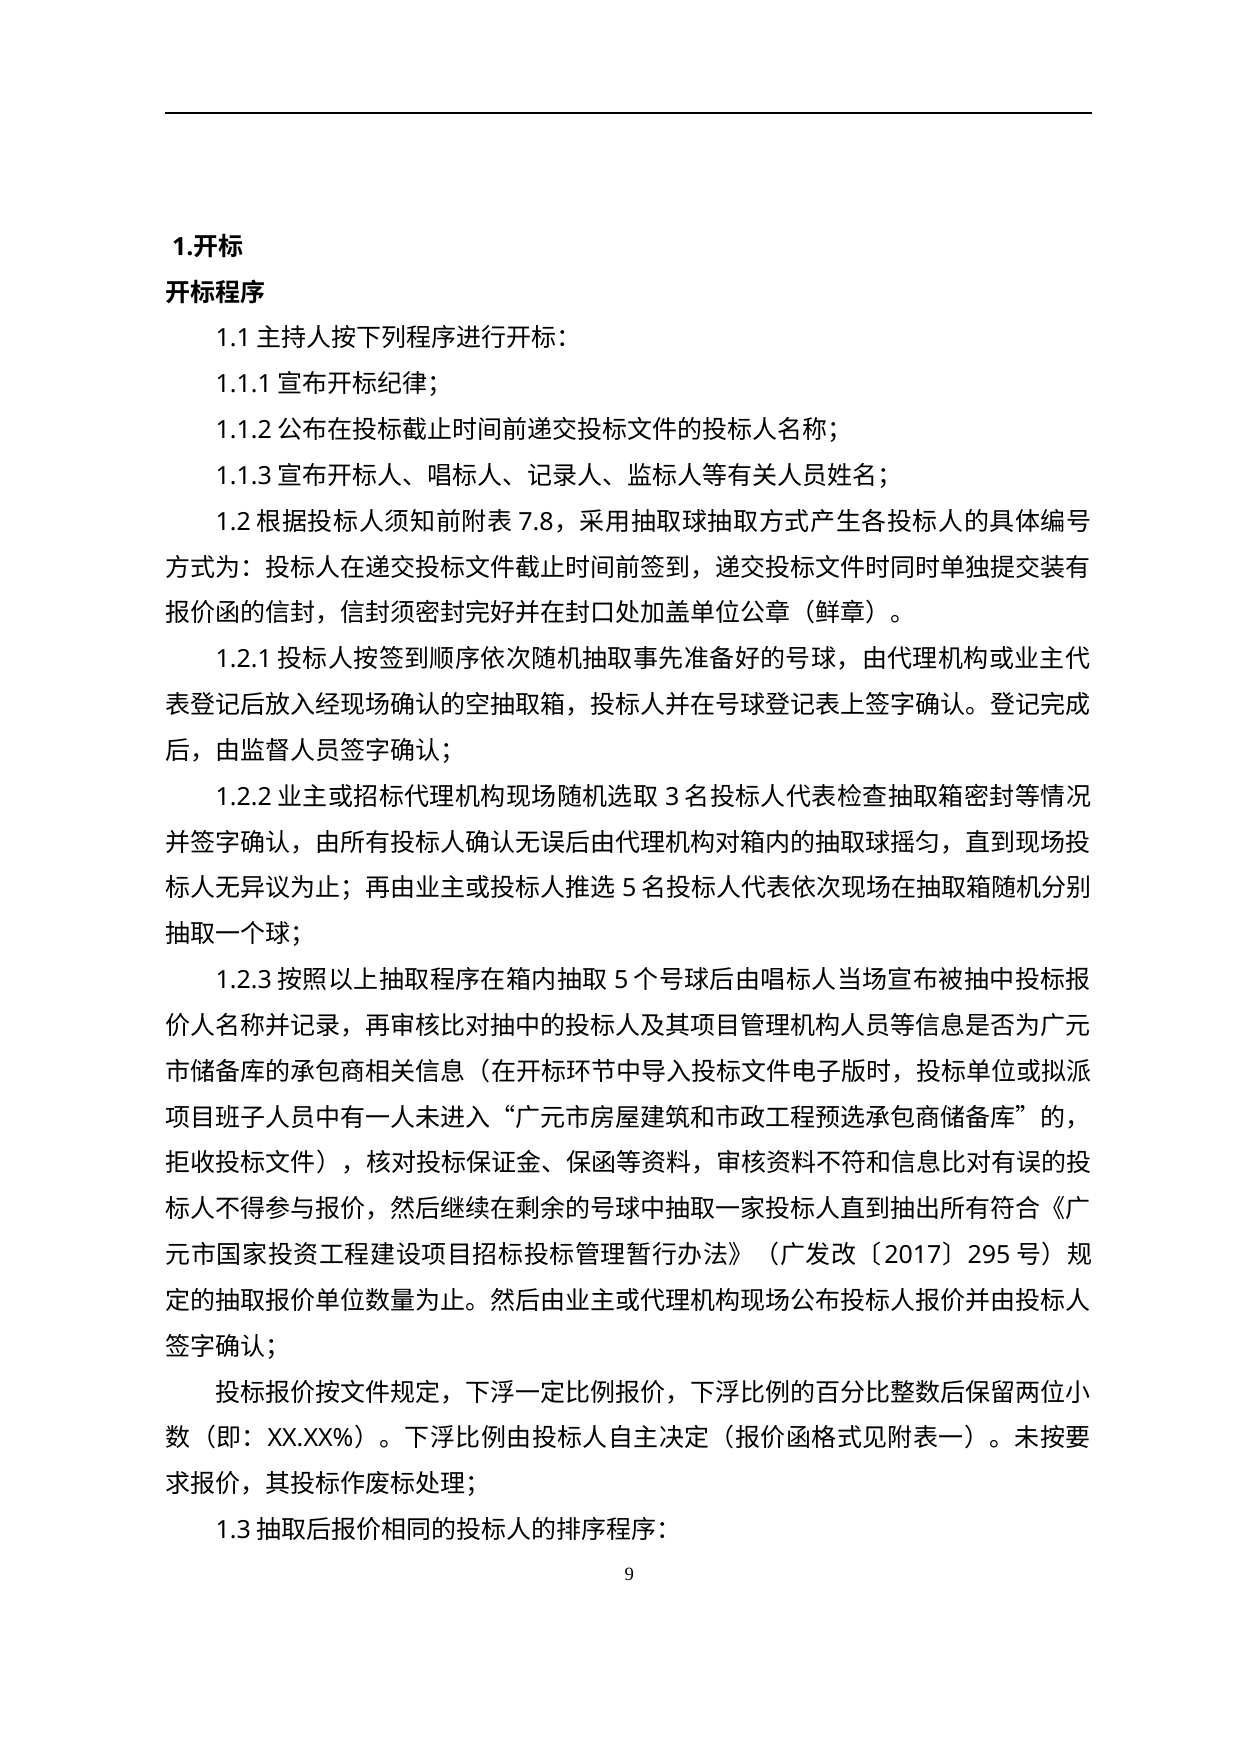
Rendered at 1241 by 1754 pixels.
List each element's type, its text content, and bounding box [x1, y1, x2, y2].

text 1.2.2业主或招标代理机构现场随机选取3名投标人代表检查抽取箱密封等情况并签字确认，由所有投标人确认无误后由代理机构对箱内的抽取球摇匀，直到现场投标人无异议为止；再由业主或投标人推选5名投标人代表依次现场在抽取箱随机分别抽取一个球； [165, 768, 1092, 952]
text 1.1.3宣布开标人、唱标人、记录人、监标人等有关人员姓名； [165, 448, 1092, 493]
text 1.1.2公布在投标截止时间前递交投标文件的投标人名称； [165, 402, 1092, 448]
text 1.3抽取后报价相同的投标人的排序程序： [165, 1502, 1092, 1548]
subtitle 1.开标 [165, 218, 1092, 264]
text 1.1主持人按下列程序进行开标： [165, 310, 1092, 356]
text 1.2根据投标人须知前附表7.8，采用抽取球抽取方式产生各投标人的具体编号方式为：投标人在递交投标文件截止时间前签到，递交投标文件时同时单独提交装有报价函的信封，信封须密封完好并在封口处加盖单位公章（鲜章）。 [165, 493, 1092, 631]
subtitle 开标程序 [165, 264, 1092, 310]
text 1.2.1投标人按签到顺序依次随机抽取事先准备好的号球，由代理机构或业主代表登记后放入经现场确认的空抽取箱，投标人并在号球登记表上签字确认。登记完成后，由监督人员签字确认； [165, 631, 1092, 768]
text 1.2.3按照以上抽取程序在箱内抽取5个号球后由唱标人当场宣布被抽中投标报价人名称并记录，再审核比对抽中的投标人及其项目管理机构人员等信息是否为广元市储备库的承包商相关信息（在开标环节中导入投标文件电子版时，投标单位或拟派项目班子人员中有一人未进入“广元市房屋建筑和市政工程预选承包商储备库”的，拒收投标文件），核对投标保证金、保函等资料，审核资料不符和信息比对有误的投标人不得参与报价，然后继续在剩余的号球中抽取一家投标人直到抽出所有符合《广元市国家投资工程建设项目招标投标管理暂行办法》（广发改〔2017〕295号）规定的抽取报价单位数量为止。然后由业主或代理机构现场公布投标人报价并由投标人签字确认； [165, 952, 1092, 1364]
text 投标报价按文件规定，下浮一定比例报价，下浮比例的百分比整数后保留两位小数（即：XX.XX%）。下浮比例由投标人自主决定（报价函格式见附表一）。未按要求报价，其投标作废标处理； [165, 1364, 1092, 1502]
text 1.1.1宣布开标纪律； [165, 356, 1092, 402]
